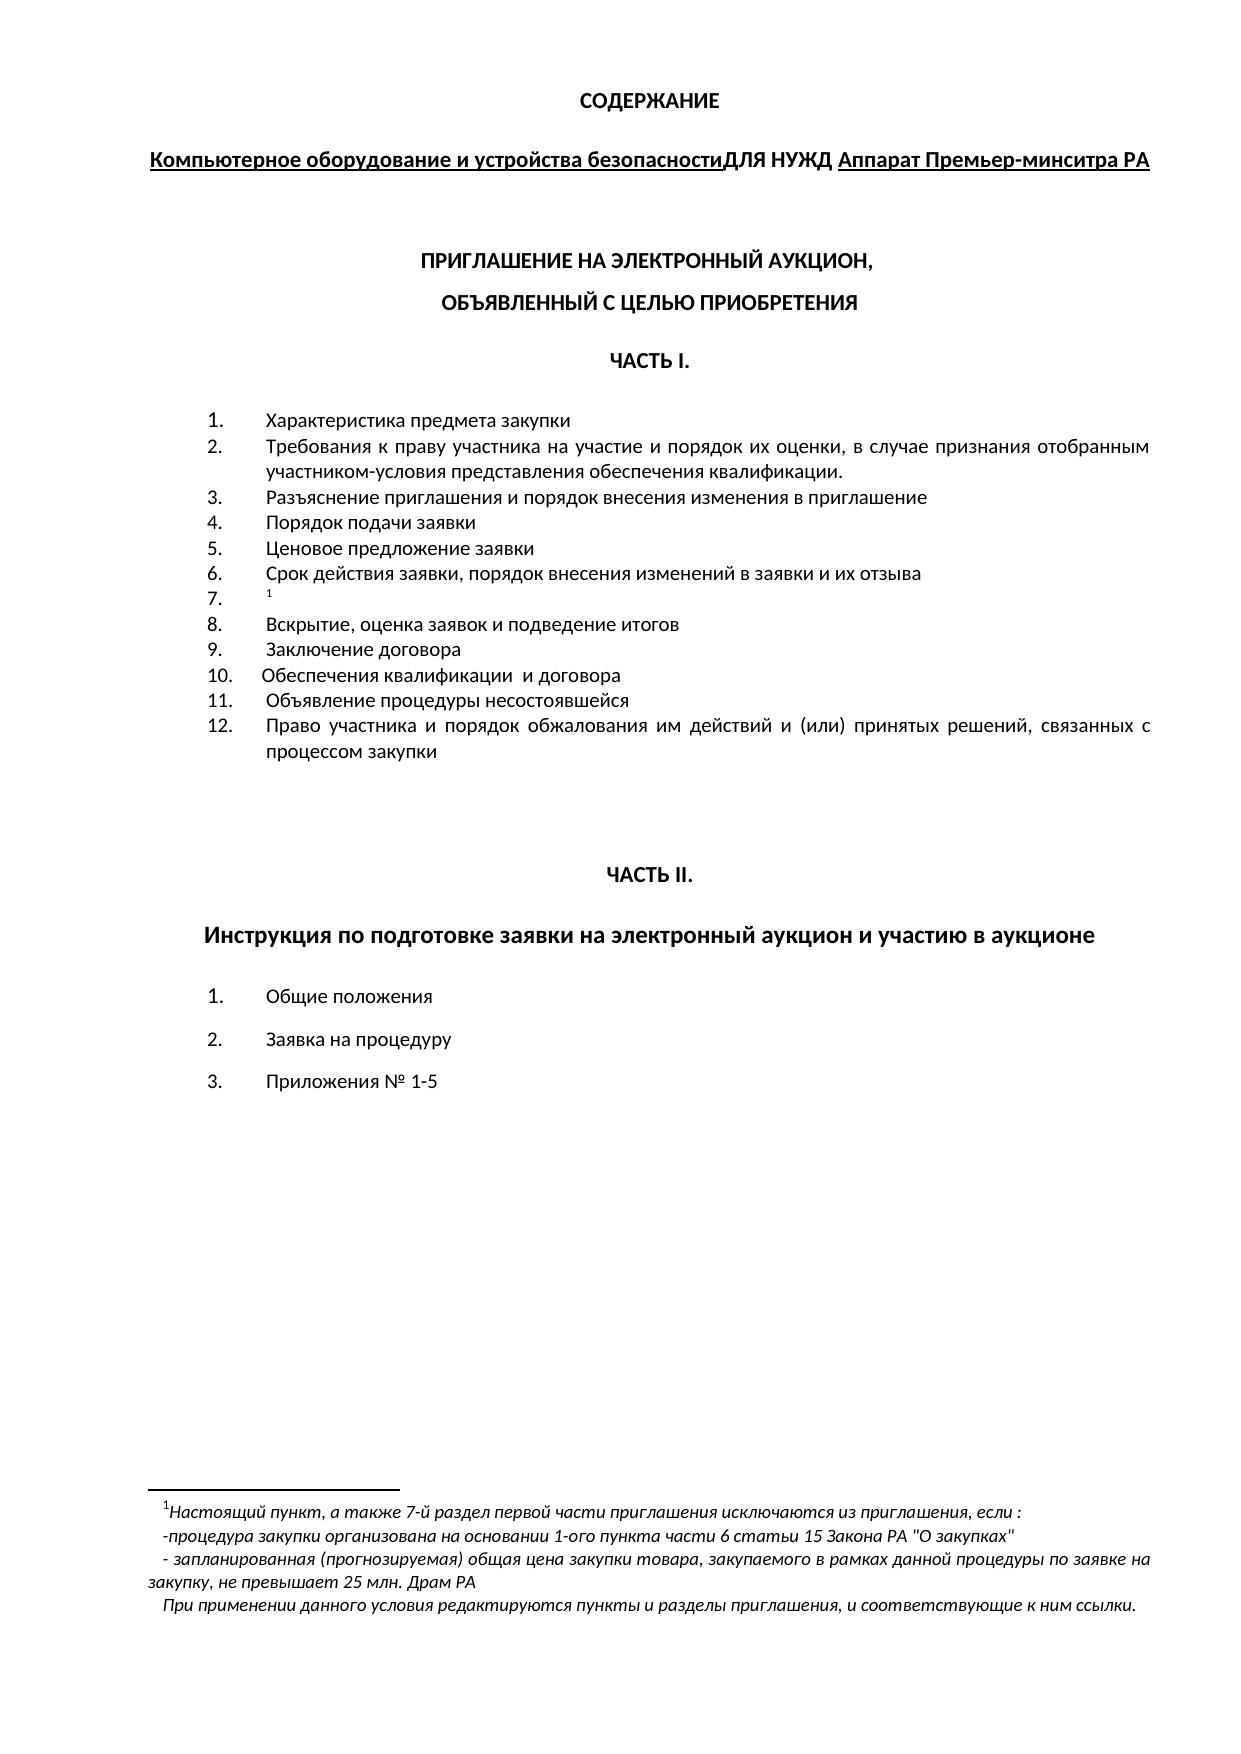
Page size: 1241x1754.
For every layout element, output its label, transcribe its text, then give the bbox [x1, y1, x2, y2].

text 12. Право участника и порядок обжалования им действий и (или) принятых решений, связанных с процессом закупки [207, 713, 1152, 763]
text 2. Требования к праву участника на участие и порядок их оценки, в случае признания отобранным участником-условия представления обеспечения квалификации. [207, 433, 1152, 484]
text 10. Обеспечения квалификации и договора [207, 662, 1152, 687]
text Инструкция по подготовке заявки на электронный аукцион и участию в аукционе [148, 919, 1152, 949]
text 7. [207, 586, 1152, 611]
text 2. Заявка на процедуру [207, 1026, 1152, 1051]
text СОДЕРЖАНИЕ [148, 86, 1152, 114]
text 6. Срок действия заявки, порядок внесения изменений в заявки и их отзыва [207, 560, 1152, 586]
text 1. Характеристика предмета закупки [207, 405, 1152, 433]
text 1. Общие положения [207, 981, 1152, 1009]
text Компьютерное оборудование и устройства безопасностиДЛЯ НУЖД Аппарат Премьер-минситра РА [148, 145, 1152, 173]
text ЧАСТЬ I. [148, 346, 1152, 374]
text 4. Порядок подачи заявки [207, 509, 1152, 535]
text 3. Приложения № 1-5 [207, 1068, 1152, 1093]
text 5. Ценовое предложение заявки [207, 535, 1152, 560]
text 8. Вскрытие, оценка заявок и подведение итогов [207, 611, 1152, 636]
text 3. Разъяснение приглашения и порядок внесения изменения в приглашение [207, 484, 1152, 509]
text 9. Заключение договора [207, 636, 1152, 662]
text 11. Объявление процедуры несостоявшейся [207, 687, 1152, 713]
text ЧАСТЬ II. [148, 860, 1152, 888]
text ПРИГЛАШЕНИЕ НА ЭЛЕКТРОННЫЙ АУКЦИОН, ОБЪЯВЛЕННЫЙ С ЦЕЛЬЮ ПРИОБРЕТЕНИЯ [148, 246, 1152, 316]
